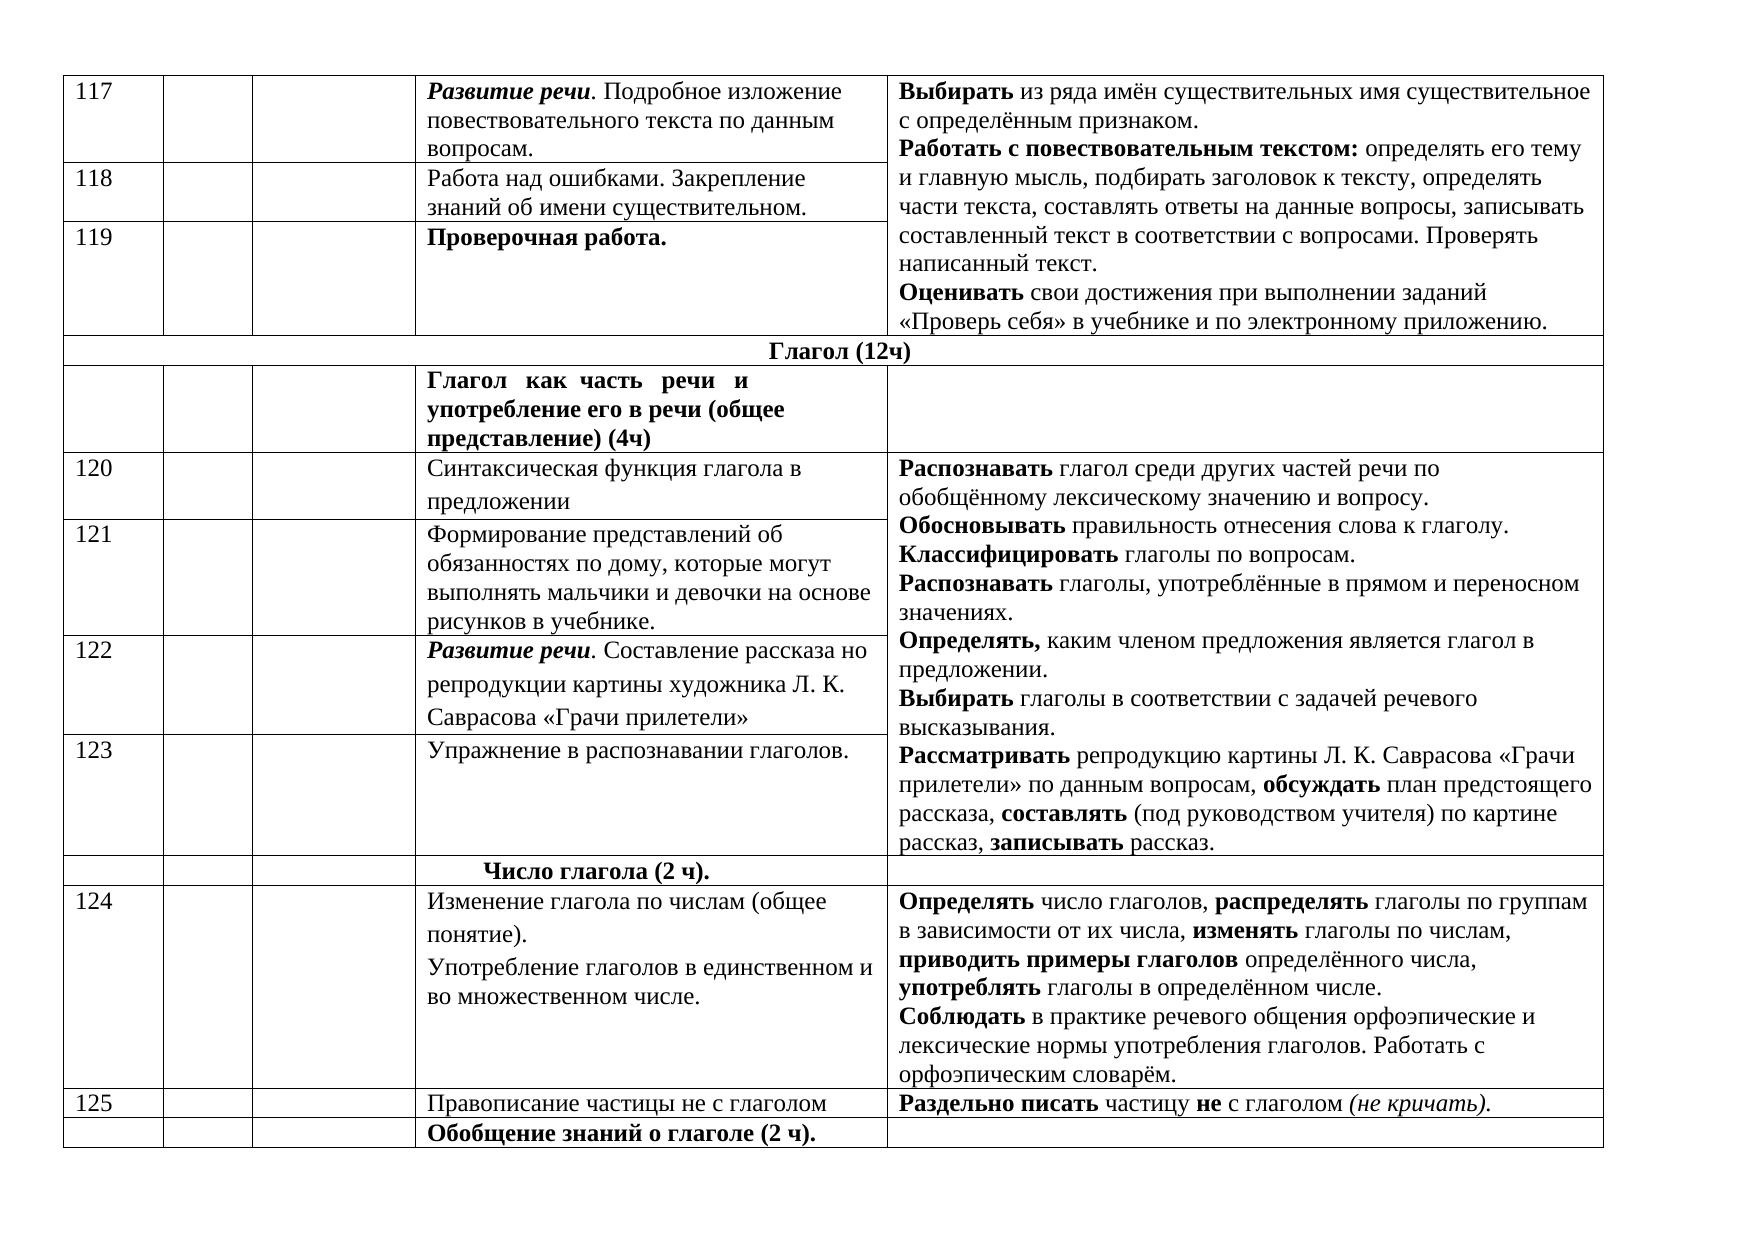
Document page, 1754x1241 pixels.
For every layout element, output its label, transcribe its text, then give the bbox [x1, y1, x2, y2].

table_cell Развитие речи. Составление рассказа но репродукции картины художника Л. К. Саврасова «Грачи прилетели» [416, 636, 887, 734]
table_cell [164, 886, 252, 1087]
table_cell [253, 76, 415, 162]
table_cell Синтаксическая функция глагола в предложении [416, 453, 887, 518]
table_cell Формирование представлений об обязанностях по дому, которые могут выполнять мальчики и девочки на основе рисунков в учебнике. [416, 520, 887, 634]
table_cell Определять число глаголов, распределять глаголы по группам в зависимости от их числа, изменять глаголы по числам, приводить примеры глаголов определённого числа, употреблять глаголы в определённом числе. Соблюдать в практике речевого общения орфоэпические и лексические нормы употребления глаголов. Работать с орфоэпическим словарём. [888, 886, 1603, 1087]
table_cell [164, 636, 252, 734]
table_cell Упражнение в распознавании глаголов. [416, 735, 887, 855]
table_cell Изменение глагола по числам (общее понятие). Употребление глаголов в единственном и во множественном числе. [416, 886, 887, 1087]
table_cell [164, 453, 252, 518]
table_cell Правописание частицы не с глаголом [416, 1089, 887, 1117]
table_cell Обобщение знаний о глаголе (2 ч). [416, 1118, 887, 1147]
table_cell 118 [64, 163, 163, 221]
table_cell [253, 1118, 415, 1147]
table_cell [164, 366, 252, 452]
table_cell Проверочная работа. [416, 222, 887, 335]
table_cell Распознавать глагол среди других частей речи по обобщённому лексическому значению и вопросу. Обосновывать правильность отнесения слова к глаголу. Классифицировать глаголы по вопросам. Распознавать глаголы, употреблённые в прямом и переносном значениях. Определять, каким членом предложения является глагол в предложении. Выбирать глаголы в соответствии с задачей речевого высказывания. Рассматривать репродукцию картины Л. К. Саврасова «Грачи прилетели» по данным вопросам, обсуждать план предстоящего рассказа, составлять (под руководством учителя) по картине рассказ, записывать рассказ. [888, 453, 1603, 855]
table_cell [253, 886, 415, 1087]
table_cell [888, 1118, 1603, 1147]
table_cell [64, 856, 163, 885]
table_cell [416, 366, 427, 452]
table_cell [164, 163, 252, 221]
table_cell Работа над ошибками. Закрепление знаний об имени существительном. [416, 163, 887, 221]
table_cell [164, 520, 252, 634]
table_cell [164, 735, 252, 855]
table_cell [64, 1118, 163, 1147]
table_cell [164, 856, 252, 885]
table_cell Развитие речи. Подробное изложение повествовательного текста по данным вопросам. [416, 76, 887, 162]
table_cell Раздельно писать частицу не с глаголом (не кричать). [888, 1089, 1603, 1117]
table_cell 119 [64, 222, 163, 335]
table_cell [253, 735, 415, 855]
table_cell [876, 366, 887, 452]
table_cell [164, 222, 252, 335]
table_cell [253, 222, 415, 335]
table_cell 124 [64, 886, 163, 1087]
table_cell 120 [64, 453, 163, 518]
table_cell [64, 366, 163, 452]
table_cell [888, 856, 1603, 885]
table_cell [888, 366, 1603, 452]
table_cell [253, 163, 415, 221]
table_cell 123 [64, 735, 163, 855]
table_cell [253, 520, 415, 634]
table_cell 121 [64, 520, 163, 634]
table_cell [253, 453, 415, 518]
table_cell [164, 1118, 252, 1147]
table_cell Число глагола (2 ч). [416, 856, 887, 885]
table_cell [253, 1089, 415, 1117]
table_cell [253, 636, 415, 734]
table_cell 122 [64, 636, 163, 734]
table_cell Глагол (12ч) [64, 336, 1603, 364]
table_cell 117 [64, 76, 163, 162]
table_cell [164, 1089, 252, 1117]
table_cell [164, 76, 252, 162]
table_cell [253, 856, 415, 885]
table_cell [253, 366, 415, 452]
table_cell 125 [64, 1089, 163, 1117]
